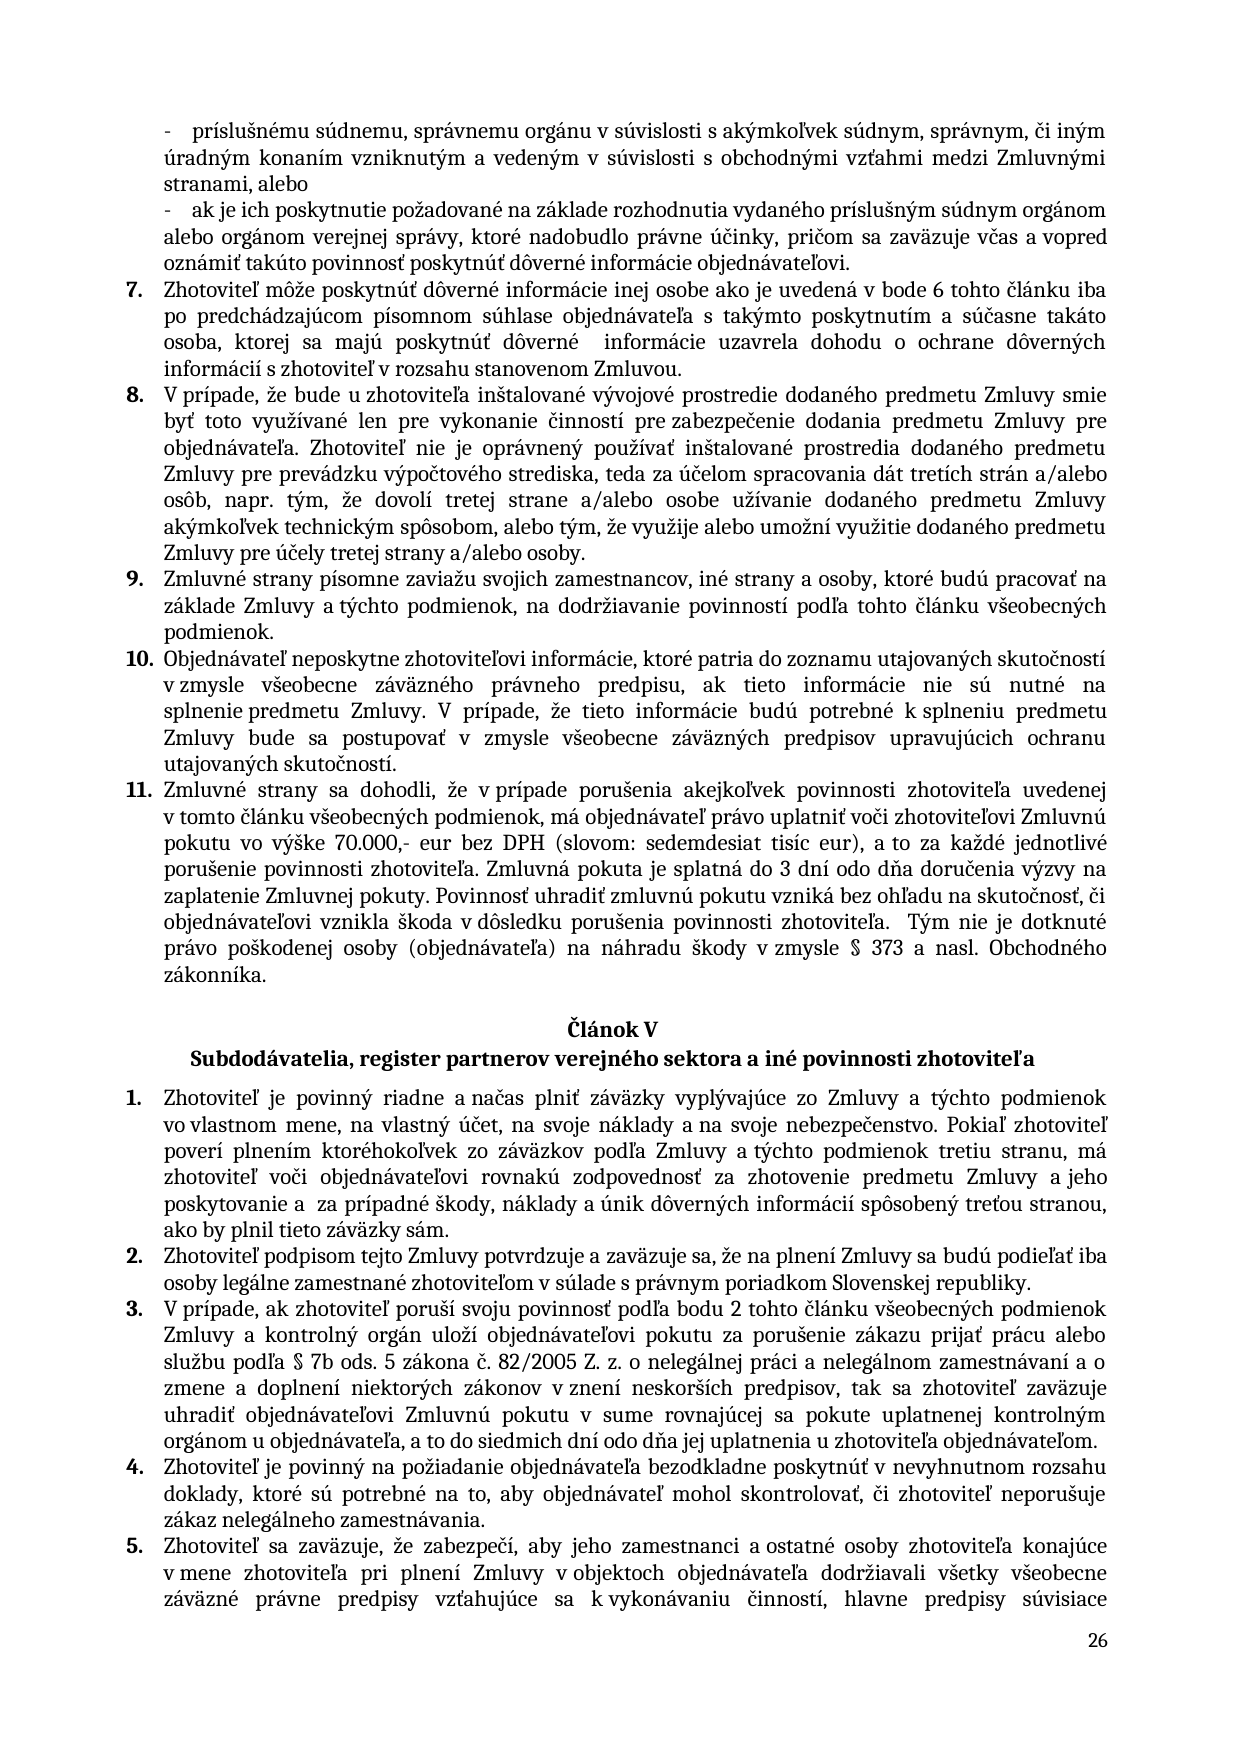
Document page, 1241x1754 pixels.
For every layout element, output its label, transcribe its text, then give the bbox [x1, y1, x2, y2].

subtitle Subdodávatelia, register partnerov verejného sektora a iné povinnosti zhotoviteľa [118, 1043, 1107, 1073]
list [126, 1533, 1107, 1612]
list Zhotoviteľ podpisom tejto Zmluvy potvrdzuje a zaväzuje sa, že na plnení Zmluvy sa budú podieľať iba osoby legálne zamestnané zhotoviteľom v súlade s právnym poriadkom Slovenskej republiky. [126, 1243, 1107, 1296]
list Zmluvné strany písomne zaviažu svojich zamestnancov, iné strany a osoby, ktoré budú pracovať na základe Zmluvy a týchto podmienok, na dodržiavanie povinností podľa tohto článku všeobecných podmienok. [126, 566, 1107, 645]
text - príslušnému súdnemu, správnemu orgánu v súvislosti s akýmkoľvek súdnym, správnym, či iným úradným konaním vzniknutým a vedeným v súvislosti s obchodnými vzťahmi medzi Zmluvnými stranami, alebo [163, 118, 1107, 197]
subtitle Článok V [118, 1014, 1107, 1043]
list V prípade, že bude u zhotoviteľa inštalované vývojové prostredie dodaného predmetu Zmluvy smie byť toto využívané len pre vykonanie činností pre zabezpečenie dodania predmetu Zmluvy pre objednávateľa. Zhotoviteľ nie je oprávnený používať inštalované prostredia dodaného predmetu Zmluvy pre prevádzku výpočtového strediska, teda za účelom spracovania dát tretích strán a/alebo osôb, napr. tým, že dovolí tretej strane a/alebo osobe užívanie dodaného predmetu Zmluvy akýmkoľvek technickým spôsobom, alebo tým, že využije alebo umožní využitie dodaného predmetu Zmluvy pre účely tretej strany a/alebo osoby. [126, 382, 1107, 566]
list Zhotoviteľ je povinný riadne a načas plniť záväzky vyplývajúce zo Zmluvy a týchto podmienok vo vlastnom mene, na vlastný účet, na svoje náklady a na svoje nebezpečenstvo. Pokiaľ zhotoviteľ poverí plnením ktoréhokoľvek zo záväzkov podľa Zmluvy a týchto podmienok tretiu stranu, má zhotoviteľ voči objednávateľovi rovnakú zodpovednosť za zhotovenie predmetu Zmluvy a jeho poskytovanie a za prípadné škody, náklady a únik dôverných informácií spôsobený treťou stranou, ako by plnil tieto záväzky sám. [126, 1085, 1107, 1243]
list Zmluvné strany sa dohodli, že v prípade porušenia akejkoľvek povinnosti zhotoviteľa uvedenej v tomto článku všeobecných podmienok, má objednávateľ právo uplatniť voči zhotoviteľovi Zmluvnú pokutu vo výške 70.000,- eur bez DPH (slovom: sedemdesiat tisíc eur), a to za každé jednotlivé porušenie povinnosti zhotoviteľa. Zmluvná pokuta je splatná do 3 dní odo dňa doručenia výzvy na zaplatenie Zmluvnej pokuty. Povinnosť uhradiť zmluvnú pokutu vzniká bez ohľadu na skutočnosť, či objednávateľovi vznikla škoda v dôsledku porušenia povinnosti zhotoviteľa. Tým nie je dotknuté právo poškodenej osoby (objednávateľa) na náhradu škody v zmysle § nasl. Obchodného zákonníka. [126, 777, 1107, 988]
list V prípade, ak zhotoviteľ poruší svoju povinnosť podľa bodu 2 tohto článku všeobecných podmienok Zmluvy a kontrolný orgán uloží objednávateľovi pokutu za porušenie zákazu prijať prácu alebo službu podľa § 7b ods. 5 zákona č. 82/2005 Z. z. o nelegálnej práci a nelegálnom zamestnávaní a o zmene a doplnení niektorých zákonov v znení neskorších predpisov, tak sa zhotoviteľ zaväzuje uhradiť objednávateľovi Zmluvnú pokutu v sume rovnajúcej sa pokute uplatnenej kontrolným orgánom u objednávateľa, a to do siedmich dní odo dňa jej uplatnenia u zhotoviteľa objednávateľom. [126, 1296, 1107, 1454]
list Zhotoviteľ je povinný na požiadanie objednávateľa bezodkladne poskytnúť v nevyhnutnom rozsahu doklady, ktoré sú potrebné na to, aby objednávateľ mohol skontrolovať, či zhotoviteľ neporušuje zákaz nelegálneho zamestnávania. [126, 1454, 1107, 1533]
list Objednávateľ neposkytne zhotoviteľovi informácie, ktoré patria do zoznamu utajovaných skutočností v zmysle všeobecne záväzného právneho predpisu, ak tieto informácie nie sú nutné na splnenie predmetu Zmluvy. V prípade, že tieto informácie budú potrebné k splneniu predmetu Zmluvy bude sa postupovať v zmysle všeobecne záväzných predpisov upravujúcich ochranu utajovaných skutočností. [126, 645, 1107, 777]
list Zhotoviteľ môže poskytnúť dôverné informácie inej osobe ako je uvedená v bode 6 tohto článku iba po predchádzajúcom písomnom súhlase objednávateľa s takýmto poskytnutím a súčasne takáto osoba, ktorej sa majú poskytnúť dôverné informácie uzavrela dohodu o ochrane dôverných informácií s zhotoviteľ v rozsahu stanovenom Zmluvou. [126, 276, 1107, 382]
text - ak je ich poskytnutie požadované na základe rozhodnutia vydaného príslušným súdnym orgánom alebo orgánom verejnej správy, ktoré nadobudlo právne účinky, pričom sa zaväzuje včas a vopred oznámiť takúto povinnosť poskytnúť dôverné informácie objednávateľovi. [163, 197, 1107, 276]
